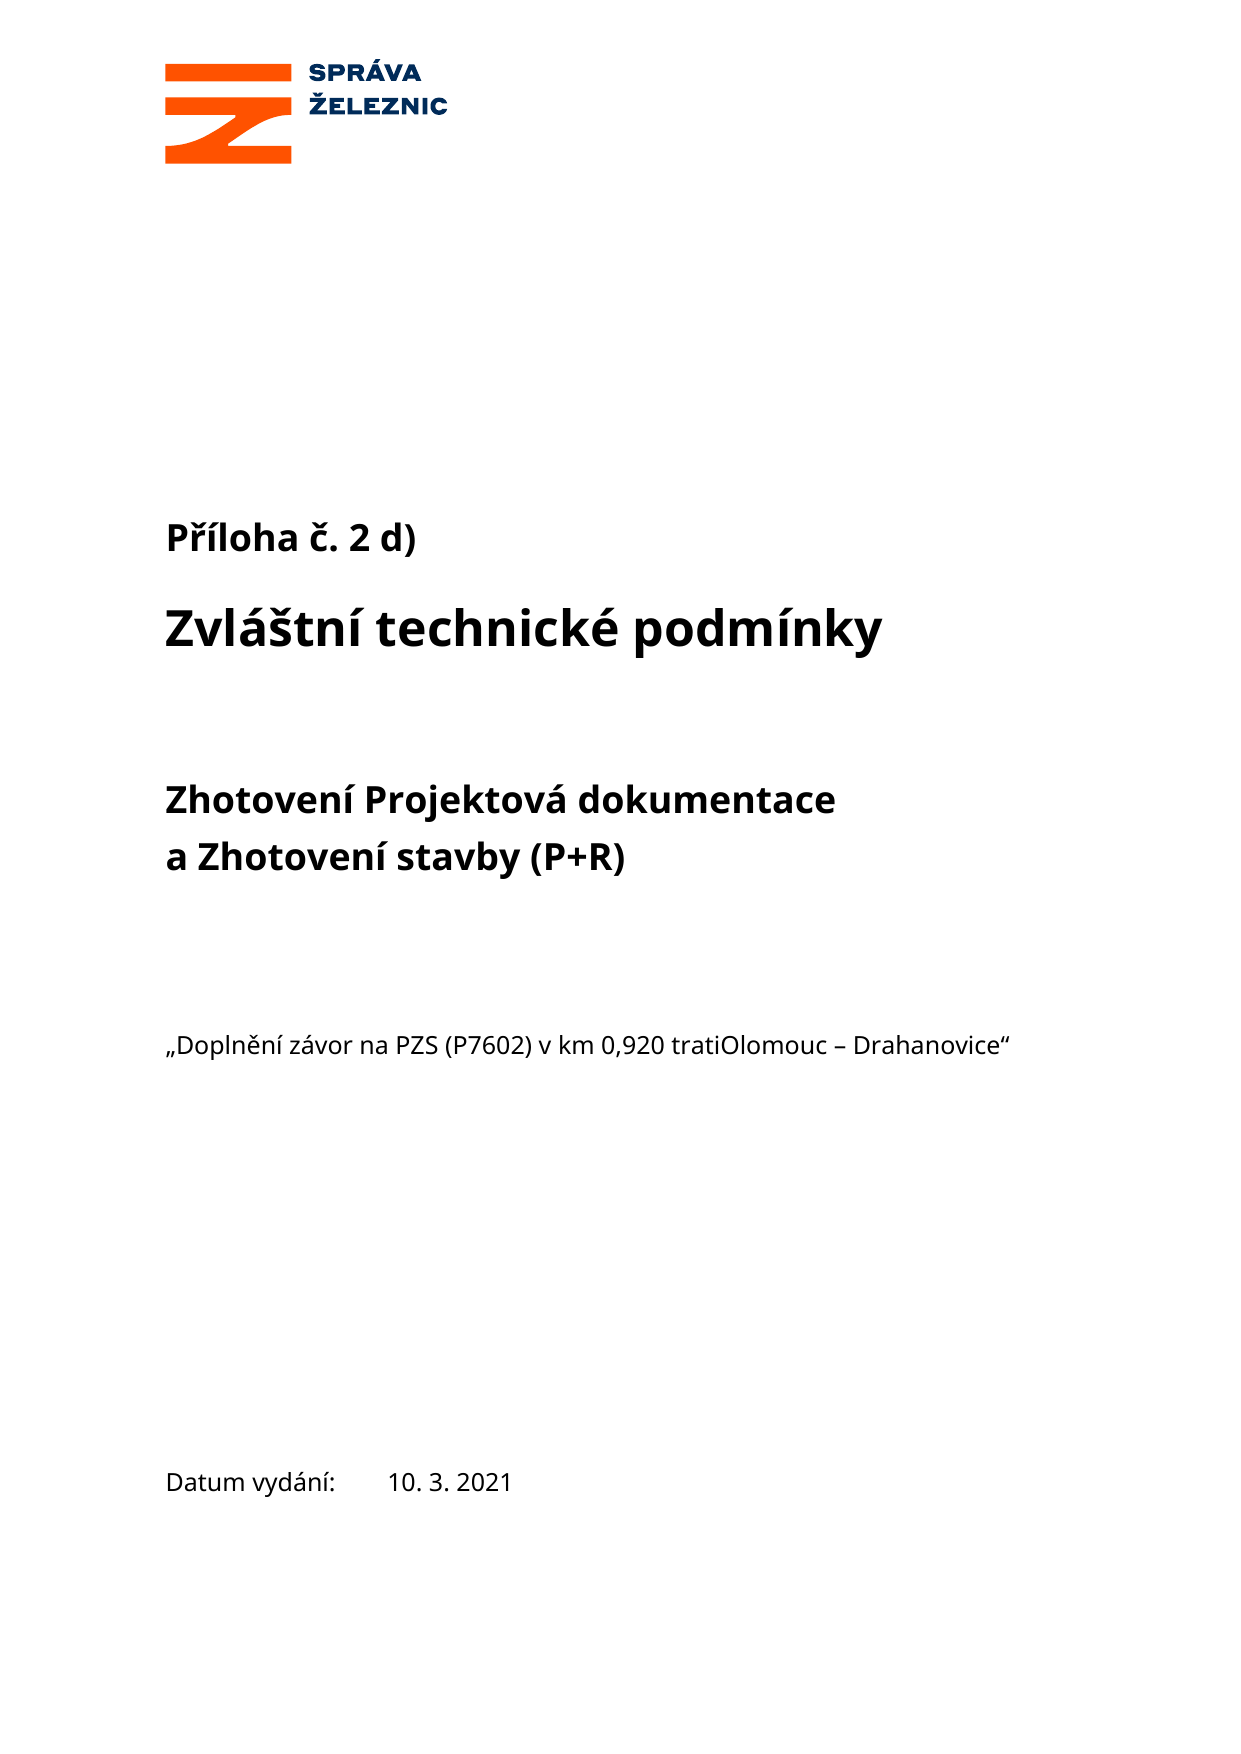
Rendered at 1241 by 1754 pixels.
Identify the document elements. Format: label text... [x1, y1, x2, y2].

text Datum vydání: 10. 3. 2021 [165, 1465, 1075, 1499]
text Zhotovení Projektová dokumentace a Zhotovení stavby (P+R) [165, 774, 1075, 881]
text Zvláštní technické podmínky [165, 593, 1075, 661]
text Příloha č. 2 d) [165, 512, 1075, 563]
